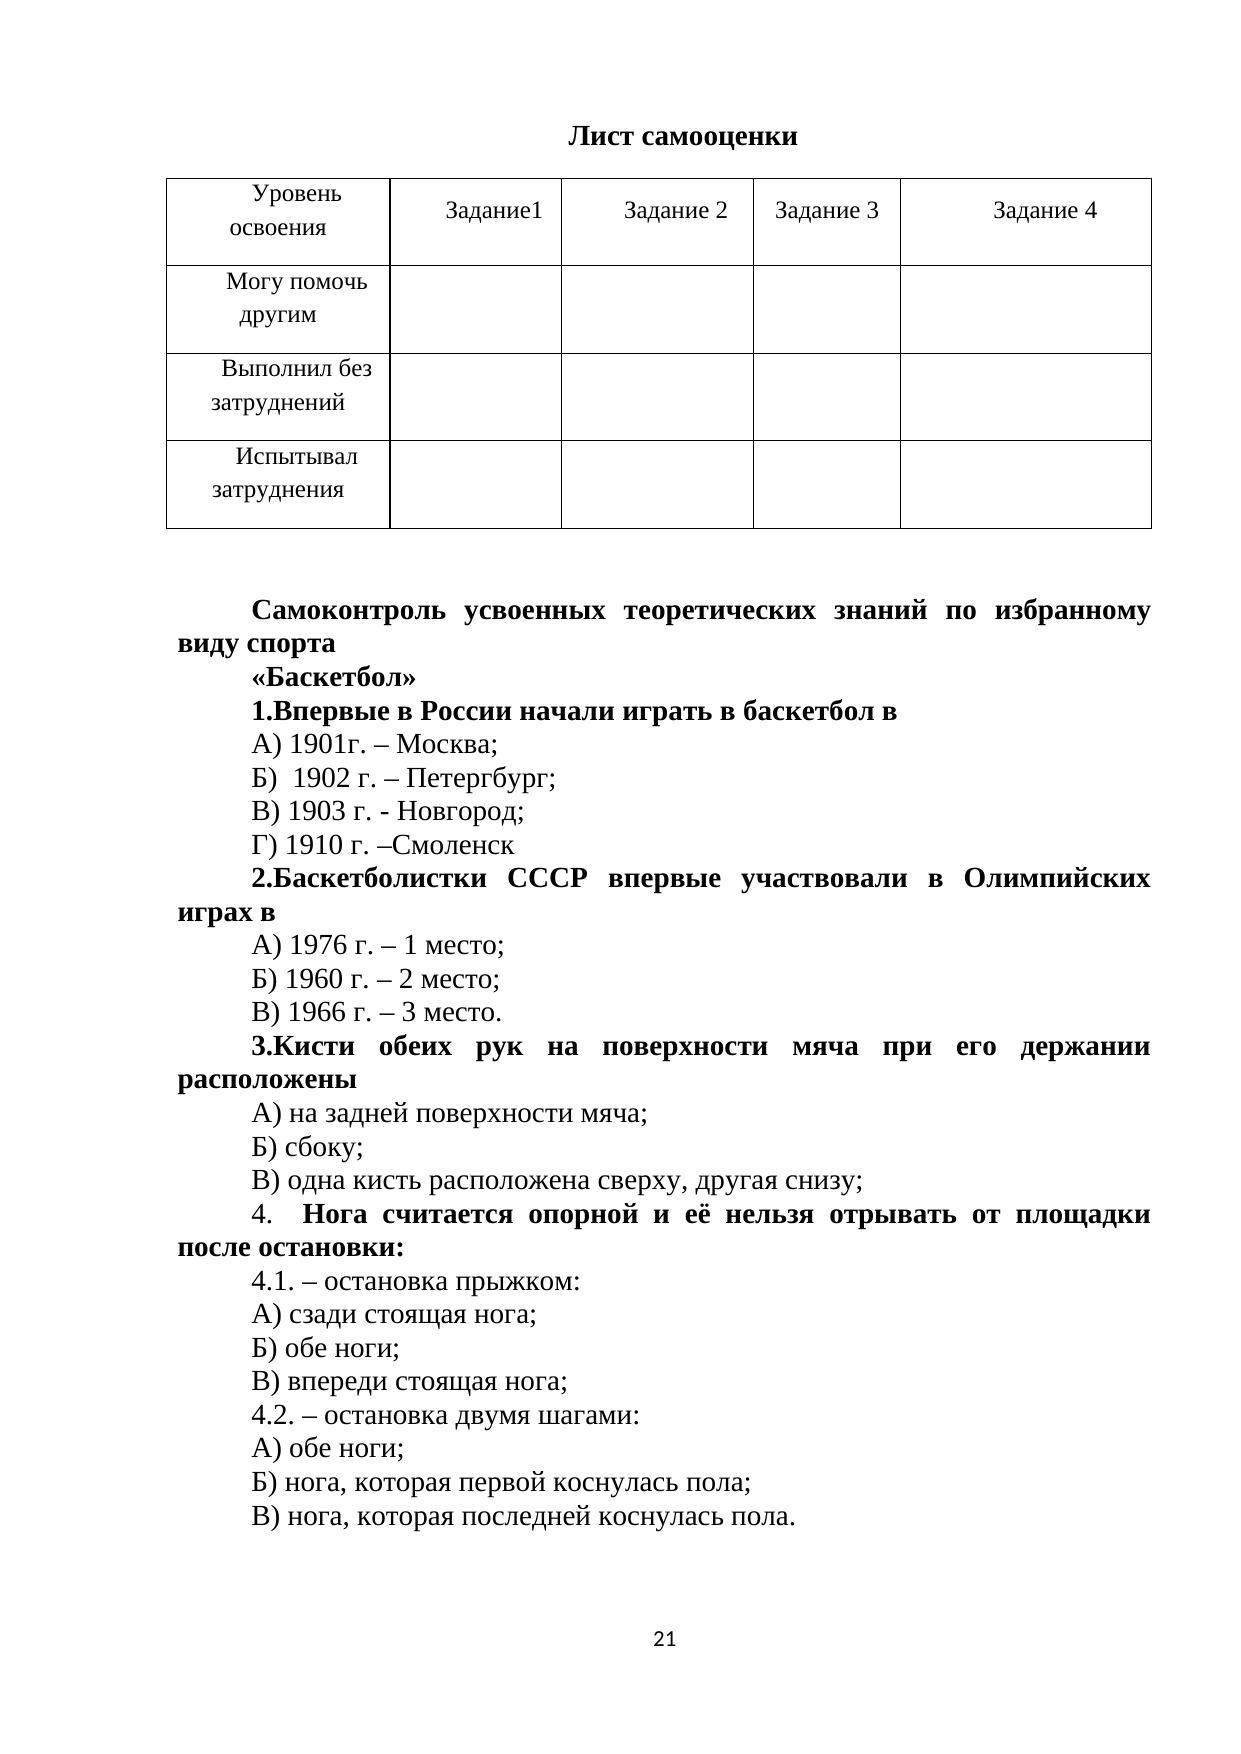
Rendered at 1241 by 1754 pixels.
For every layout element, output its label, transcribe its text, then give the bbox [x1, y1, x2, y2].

text 3.Кисти обеих рук на поверхности мяча при его держании расположены [177, 1028, 1152, 1095]
text А) обе ноги; [177, 1431, 1152, 1464]
table_cell [754, 266, 900, 352]
text 1.Впервые в России начали играть в баскетбол в [177, 693, 1152, 726]
text Б) 1960 г. – 2 место; [177, 961, 1152, 994]
table_cell Могу помочь другим [167, 266, 389, 352]
table_cell Выполнил без затруднений [167, 354, 389, 440]
text 4. Нога считается опорной и её нельзя отрывать от площадки после остановки: [177, 1196, 1152, 1263]
text 2.Баскетболистки СССР впервые участвовали в Олимпийских играх в [177, 860, 1152, 927]
text 4.1. – остановка прыжком: [177, 1263, 1152, 1296]
table_cell [562, 354, 753, 440]
text А) сзади стоящая нога; [177, 1296, 1152, 1330]
text «Баскетбол»П [177, 659, 1152, 693]
text В) впереди стоящая нога; [177, 1363, 1152, 1397]
text Б) 1902 г. – Петергбург; [177, 760, 1152, 793]
text А) на задней поверхности мяча; [177, 1095, 1152, 1129]
table_cell [754, 354, 900, 440]
table_cell [562, 266, 753, 352]
text 4.2. – остановка двумя шагами: [177, 1397, 1152, 1431]
text В) 1903 г. - Новгород; [177, 793, 1152, 827]
table_cell [391, 441, 561, 527]
text Б) нога, которая первой коснулась пола; [177, 1464, 1152, 1498]
text В) нога, которая последней коснулась пола. [177, 1498, 1152, 1531]
table_cell [901, 441, 1151, 527]
table_cell [901, 354, 1151, 440]
table_header Задание 3 [754, 179, 900, 265]
text В) 1966 г. – 3 место. [177, 994, 1152, 1028]
table_cell Испытывал затруднения [167, 441, 389, 527]
table_cell [901, 266, 1151, 352]
text Б) обе ноги; [177, 1330, 1152, 1363]
table_cell [391, 266, 561, 352]
text А) 1976 г. – 1 место; [177, 927, 1152, 961]
table_header Уровень освоения [167, 179, 389, 265]
text Самоконтроль усвоенных теоретических знаний по избранному виду спорта [177, 592, 1152, 659]
table_cell [754, 441, 900, 527]
table_cell [562, 441, 753, 527]
table_header Задание 4 [901, 179, 1151, 265]
text А) 1901г. – Москва; [177, 726, 1152, 760]
text Г) 1910 г. –Смоленск [177, 827, 1152, 860]
text Б) сбоку; [177, 1129, 1152, 1162]
table_cell [391, 354, 561, 440]
text Лист самооценки [177, 118, 1152, 152]
table_header Задание 2 [562, 179, 753, 265]
table_header Задание1 [391, 179, 561, 265]
text В) одна кисть расположена сверху, другая снизу; [177, 1162, 1152, 1196]
